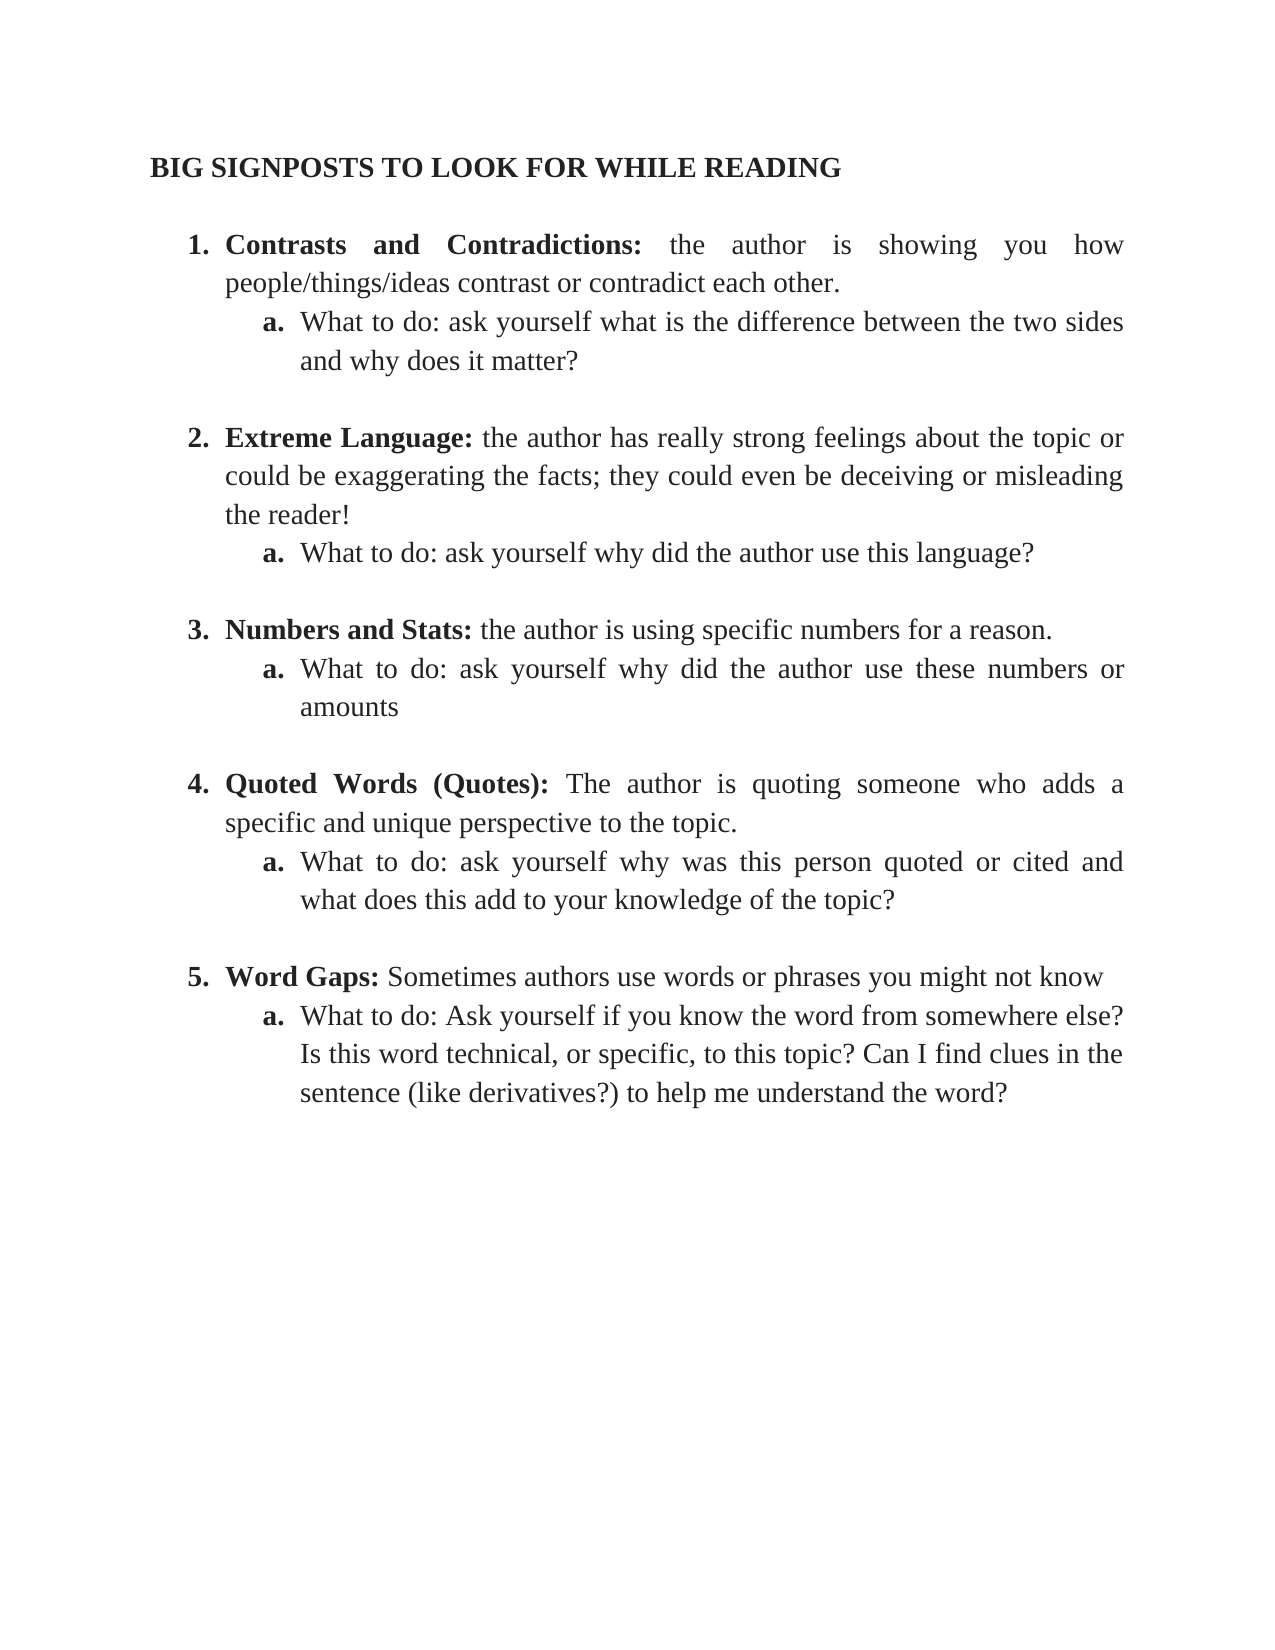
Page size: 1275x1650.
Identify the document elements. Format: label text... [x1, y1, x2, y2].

list Numbers and Stats: the author is using specific numbers for a reason. [187, 612, 1125, 646]
list Quoted Words (Quotes): The author is quoting someone who adds a specific and unique perspective to the topic. [187, 767, 1125, 839]
list What to do: Ask yourself if you know the word from somewhere else? Is this word technical, or specific, to this topic? Can I find clues in the sentence (like derivatives?) to help me understand the word? [262, 998, 1125, 1108]
list What to do: ask yourself why was this person quoted or cited and what does this add to your knowledge of the topic? [262, 844, 1125, 916]
list What to do: ask yourself what is the difference between the two sides and why does it matter? [262, 304, 1125, 376]
list What to do: ask yourself why did the author use this language? [262, 535, 1125, 569]
text BIG SIGNPOSTS TO LOOK FOR WHILE READING [150, 150, 1125, 183]
list Word Gaps: Sometimes authors use words or phrases you might not know [187, 959, 1125, 993]
list What to do: ask yourself why did the author use these numbers or amounts [262, 651, 1125, 723]
list Extreme Language: the author has really strong feelings about the topic or could be exaggerating the facts; they could even be deceiving or misleading the reader! [187, 420, 1125, 530]
list Contrasts and Contradictions: the author is showing you how people/things/ideas contrast or contradict each other. [187, 227, 1125, 299]
